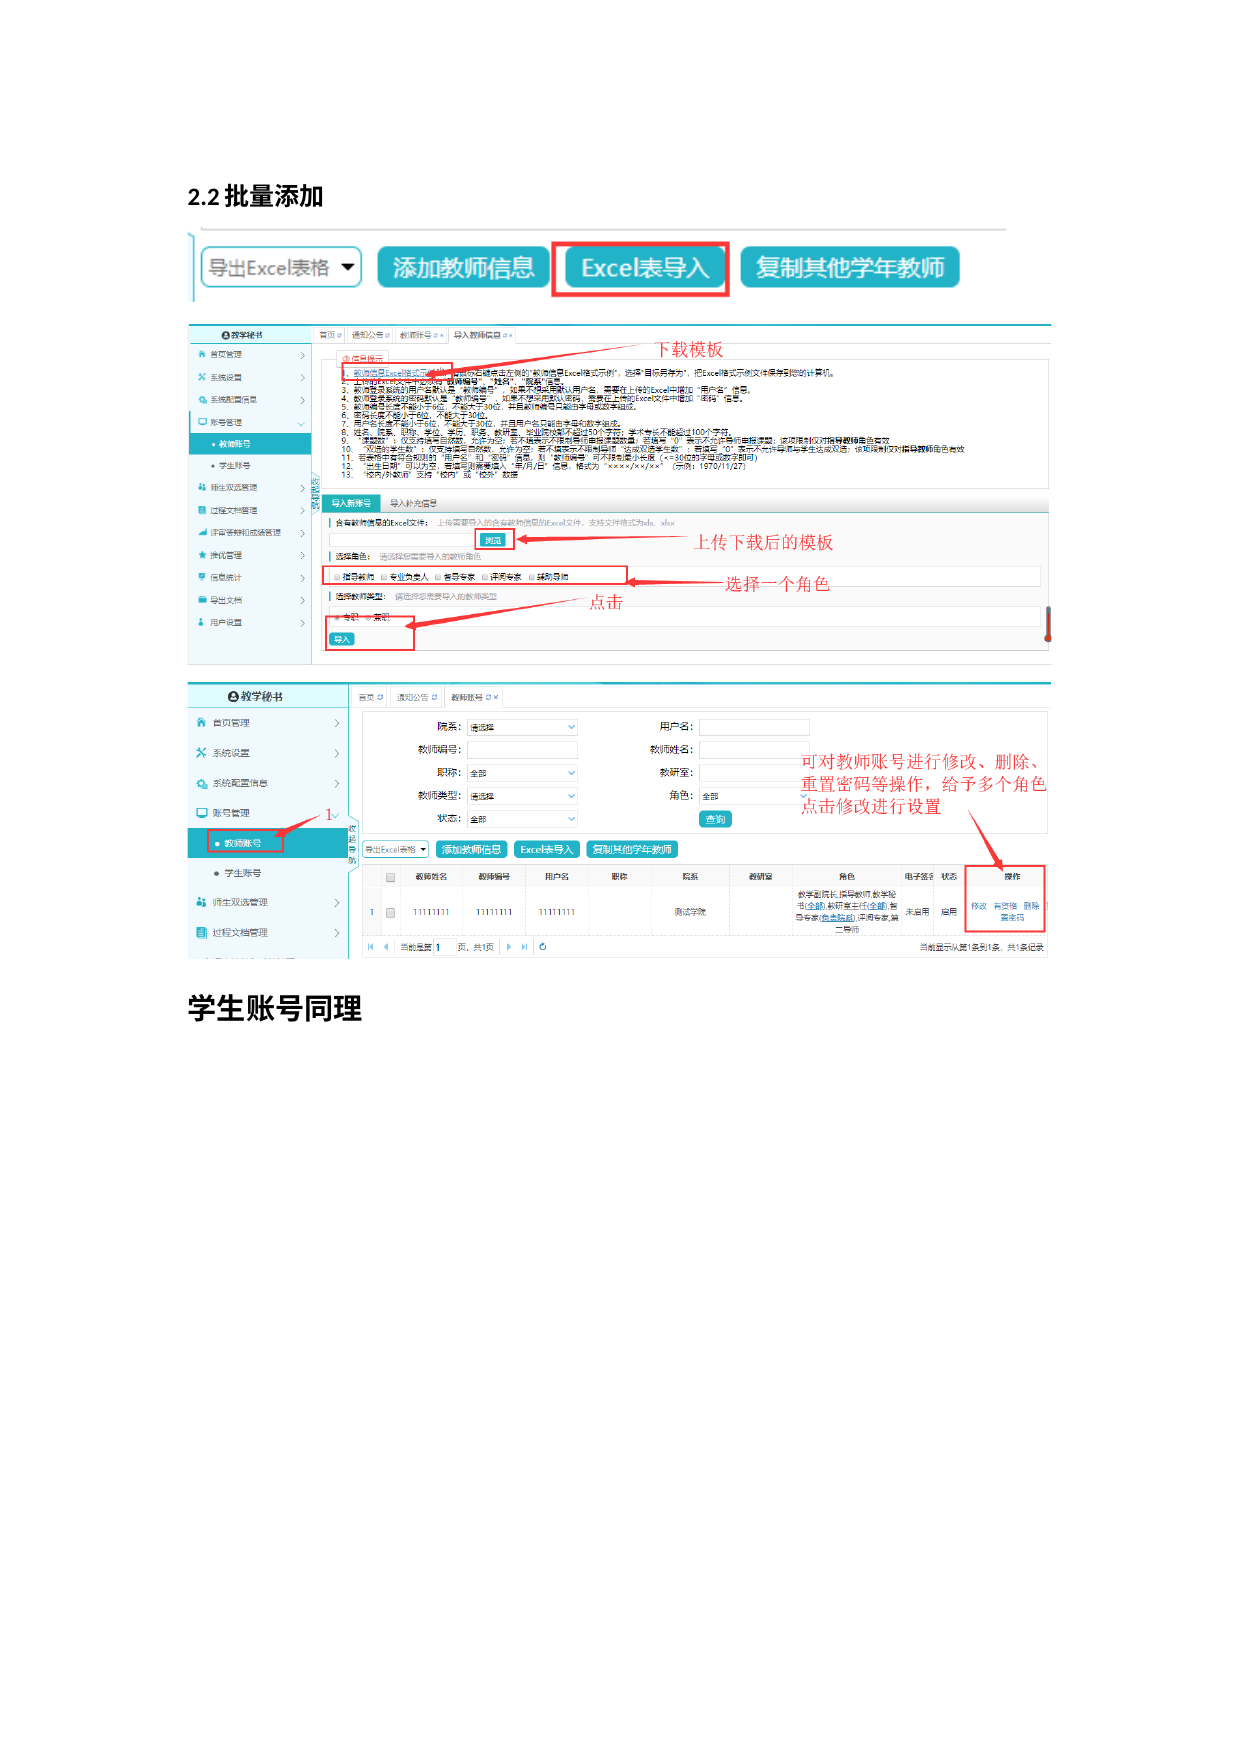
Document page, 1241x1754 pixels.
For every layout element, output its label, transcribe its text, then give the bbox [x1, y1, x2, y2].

picture [187, 324, 1052, 666]
picture [187, 227, 1007, 302]
text 2.2批量添加 [187, 162, 1053, 227]
picture [187, 682, 1051, 959]
text 学生账号同理 [187, 974, 1053, 1039]
